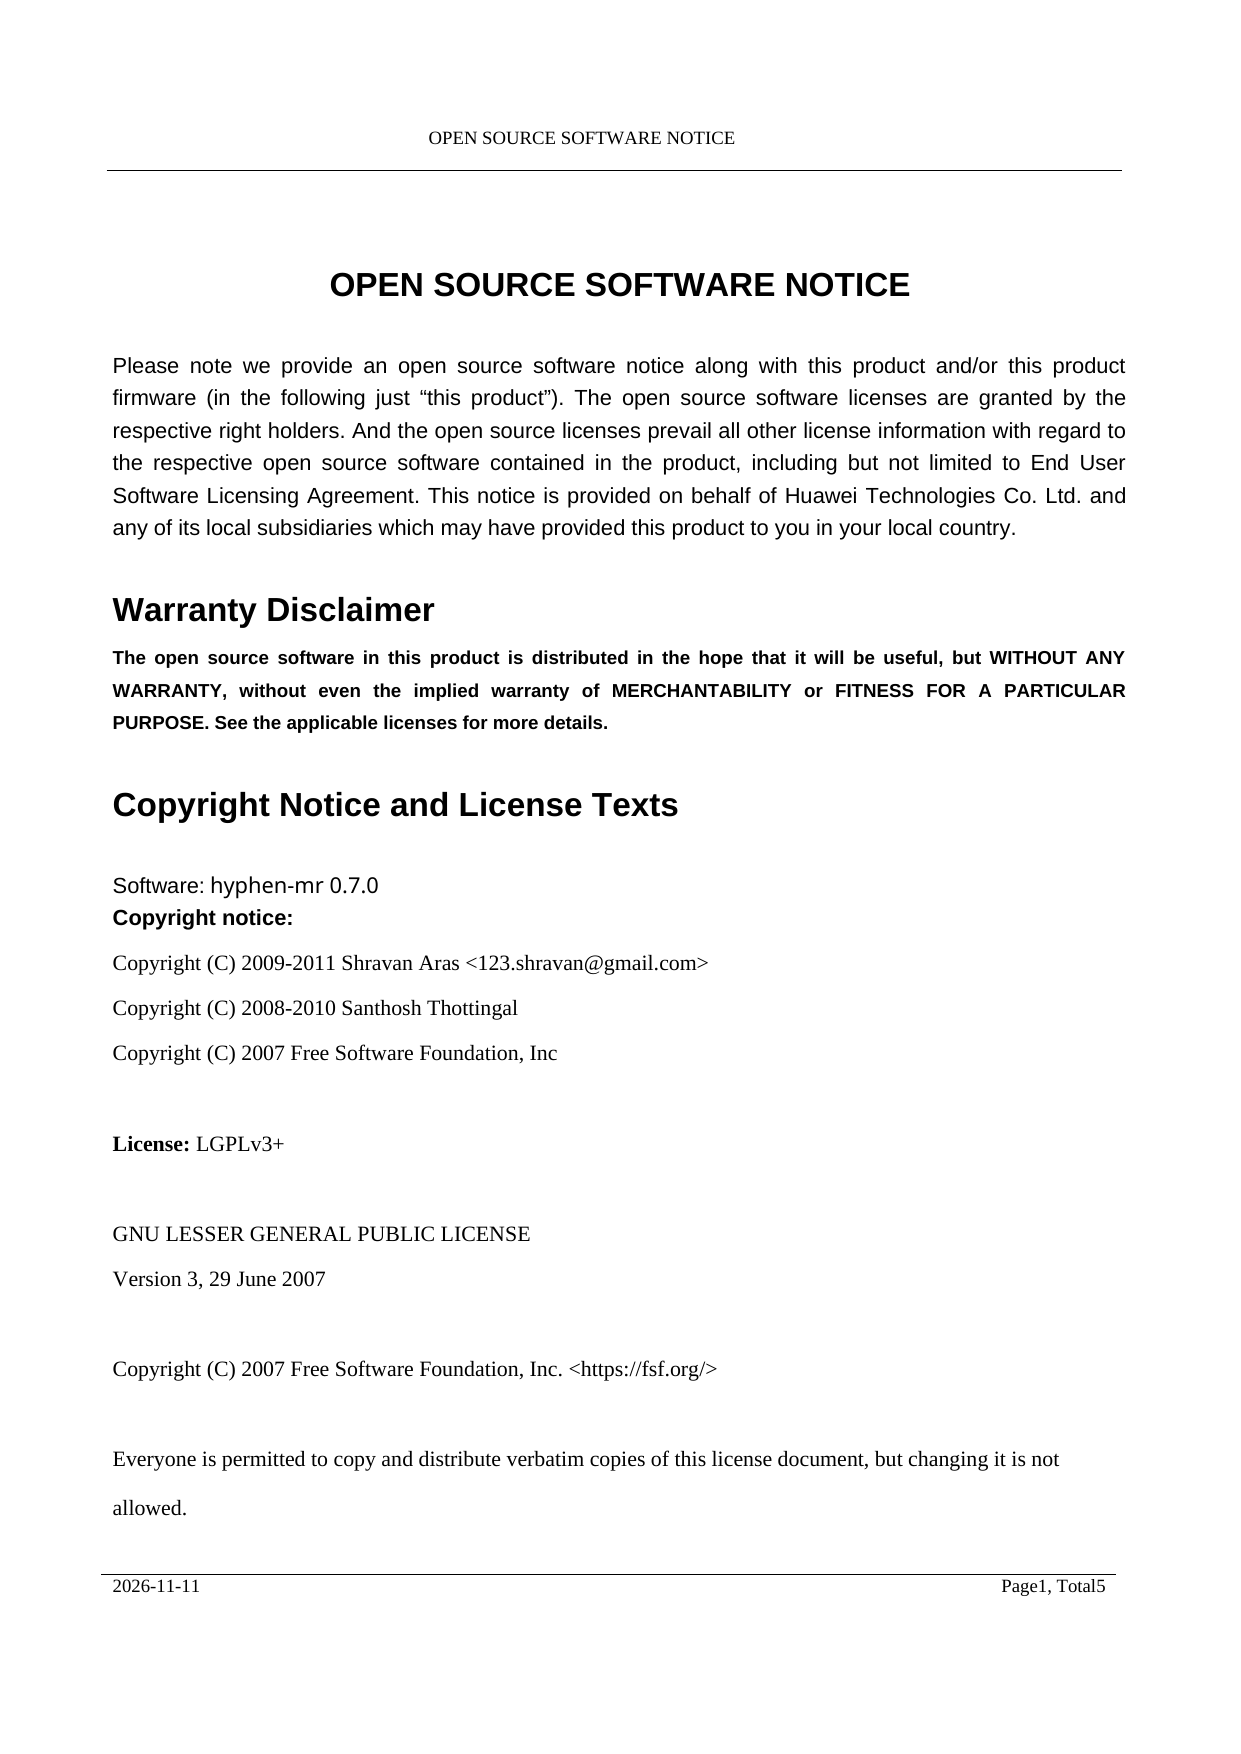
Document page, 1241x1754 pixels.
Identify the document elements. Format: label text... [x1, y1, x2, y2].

text The open source software in this product is distributed in the hope that it will be useful, but WITHOUT ANY WARRANTY, without even the implied warranty of MERCHANTABILITY or FITNESS FOR A PARTICULAR PURPOSE. See the applicable licenses for more details. [112, 641, 1128, 739]
text Warranty Disclaimer [112, 576, 1128, 641]
text Software: hyphen-mr 0.7.0 [112, 869, 1128, 901]
text GNU LESSER GENERAL PUBLIC LICENSE [112, 1217, 1128, 1250]
text Copyright notice: [112, 901, 1128, 934]
text Copyright (C) 2009-2011 Shravan Aras <123.shravan@gmail.com> [112, 947, 1128, 979]
text Everyone is permitted to copy and distribute verbatim copies of this license document, but changing it is not allowed. [112, 1443, 1128, 1524]
text Copyright (C) 2008-2010 Santhosh Thottingal [112, 992, 1128, 1024]
text Copyright (C) 2007 Free Software Foundation, Inc [112, 1037, 1128, 1069]
text Copyright (C) 2007 Free Software Foundation, Inc. <https://fsf.org/> [112, 1352, 1128, 1385]
text OPEN SOURCE SOFTWARE NOTICE [112, 251, 1128, 316]
text Please note we provide an open source software notice along with this product and/or this product firmware (in the following just “this product”). The open source software licenses are granted by the respective right holders. And the open source licenses prevail all other license information with regard to the respective open source software contained in the product, including but not limited to End User Software Licensing Agreement. This notice is provided on behalf of Huawei Technologies Co. Ltd. and any of its local subsidiaries which may have provided this product to you in your local country. [112, 349, 1128, 544]
text Version 3, 29 June 2007 [112, 1262, 1128, 1295]
text License: LGPLv3+ [112, 1127, 1128, 1159]
text Copyright Notice and License Texts [112, 771, 1128, 836]
